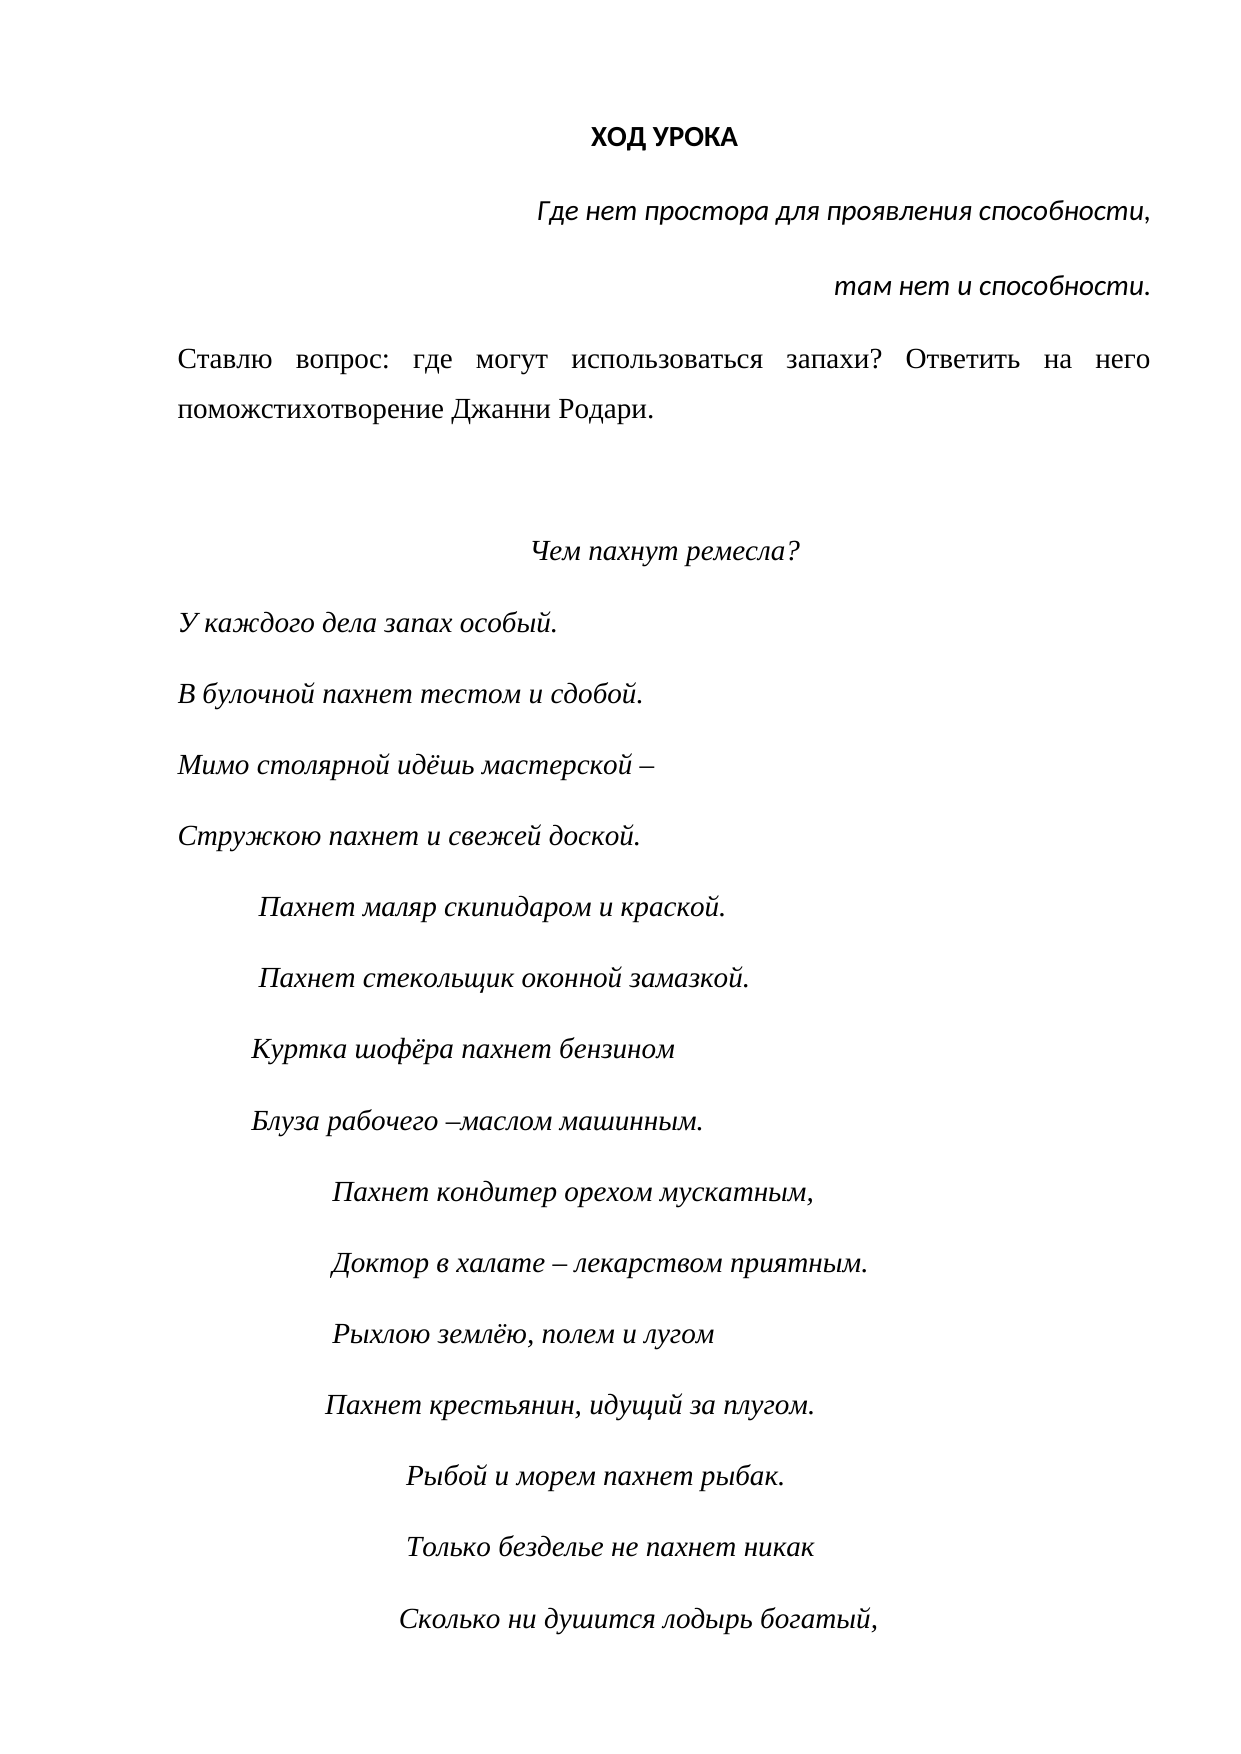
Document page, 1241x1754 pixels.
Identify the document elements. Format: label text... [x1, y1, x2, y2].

text там нет и способности. [177, 267, 1152, 302]
text Пахнет кондитер орехом мускатным, [325, 1174, 1152, 1207]
text У каждого дела запах особый. [177, 605, 1152, 638]
text В булочной пахнет тестом и сдобой. [177, 676, 1152, 709]
text Где нет простора для проявления способности, [177, 192, 1152, 228]
text Сколько ни душится лодырь богатый, [325, 1601, 1152, 1634]
text Мимо столярной идёшь мастерской – [177, 747, 1152, 781]
text Только безделье не пахнет никак [325, 1529, 1152, 1563]
text Доктор в халате – лекарством приятным. [325, 1245, 1152, 1278]
text Стружкою пахнет и свежей доской. [177, 818, 1152, 852]
text Пахнет крестьянин, идущий за плугом. [325, 1387, 1152, 1421]
text Пахнет стекольщик оконной замазкой. [251, 960, 1152, 994]
text Куртка шофёра пахнет бензином [251, 1032, 1152, 1065]
text Рыбой и морем пахнет рыбак. [325, 1458, 1152, 1492]
text ХОД УРОКА [177, 118, 1152, 154]
text Пахнет маляр скипидаром и краской. [251, 889, 1152, 923]
text Блуза рабочего –маслом машинным. [251, 1103, 1152, 1136]
text Чем пахнут ремесла? [177, 533, 1152, 567]
text Ставлю вопрос: где могут использоваться запахи? Ответить на него поможстихотворение Джанни Родари. [177, 341, 1152, 425]
text Рыхлою землёю, полем и лугом [325, 1316, 1152, 1350]
